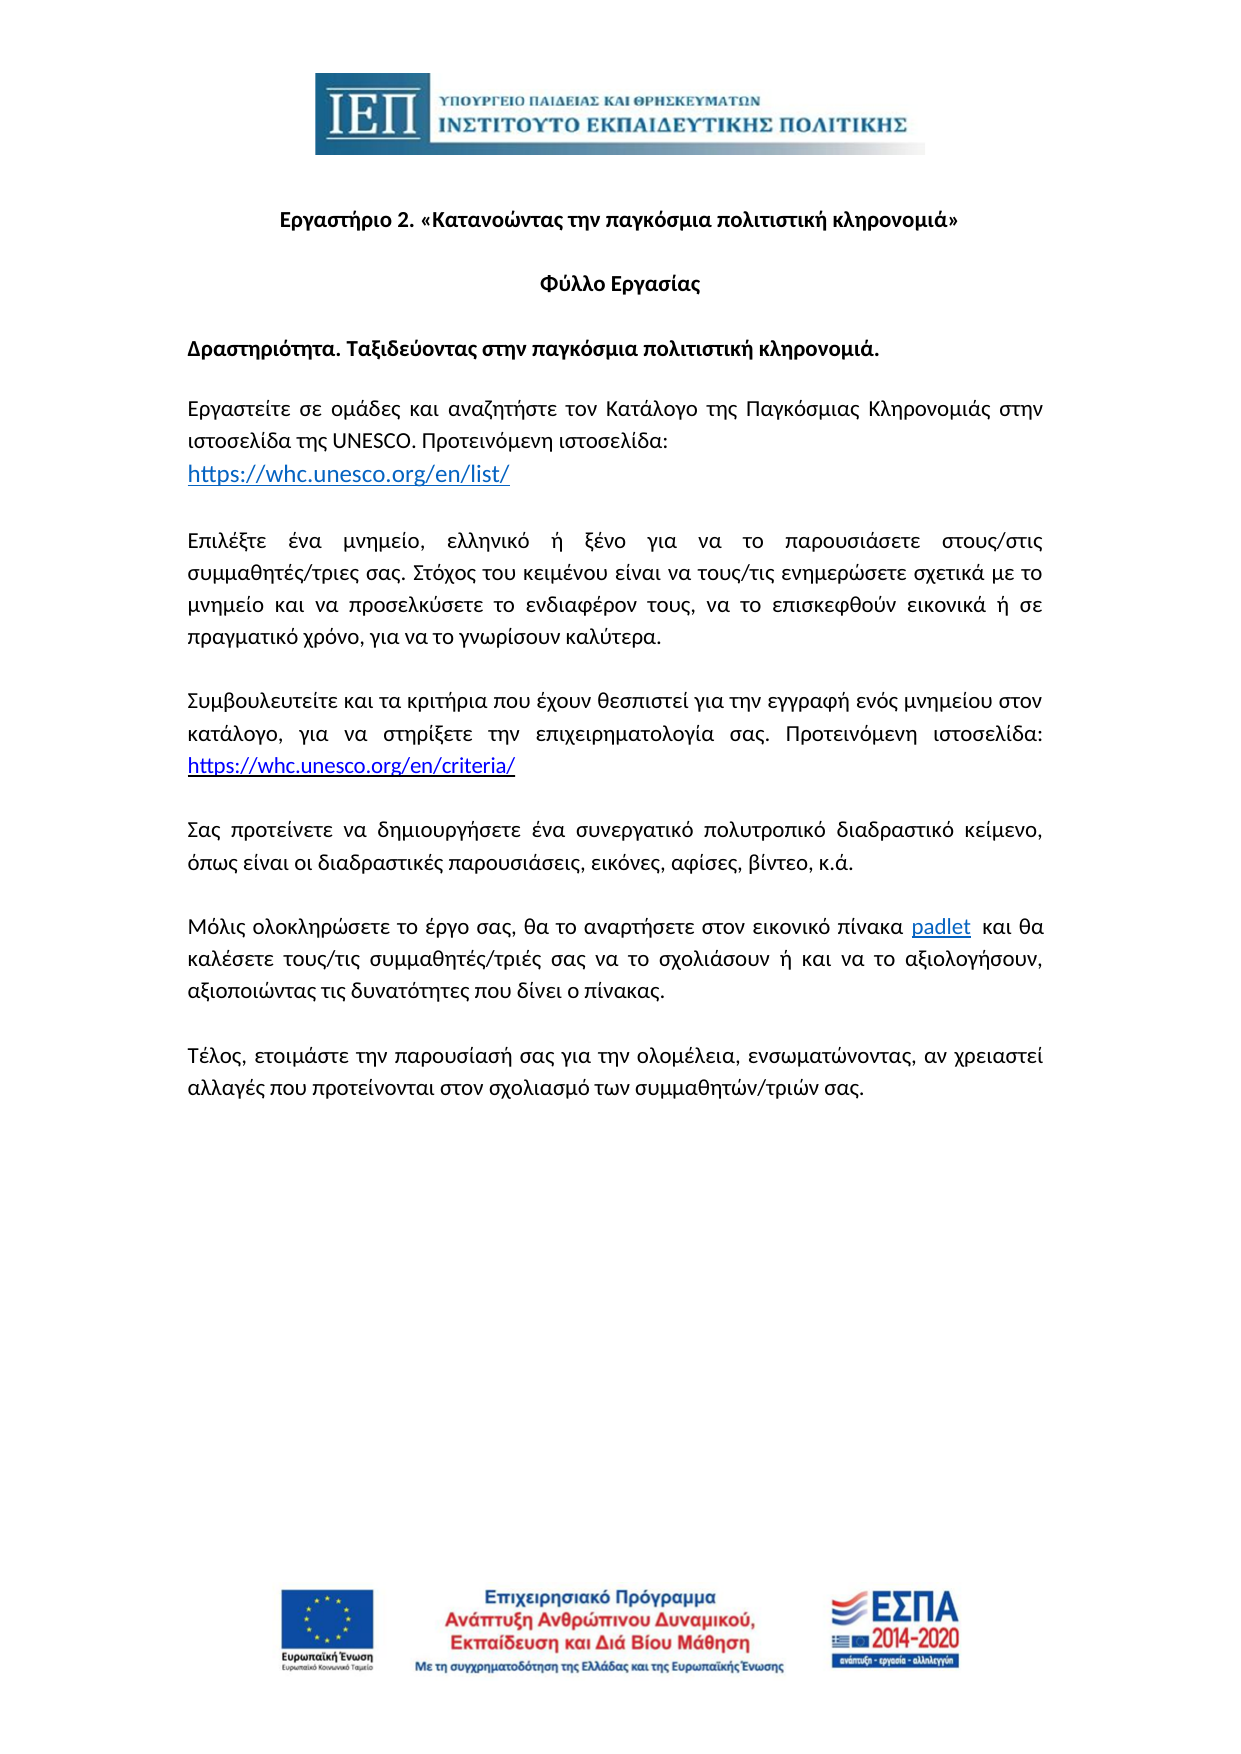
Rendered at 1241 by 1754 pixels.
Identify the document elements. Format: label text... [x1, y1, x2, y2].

text https://whc.unesco.org/en/list/ [187, 458, 1044, 489]
text Τέλος, ετοιμάστε την παρουσίασή σας για την ολομέλεια, ενσωματώνοντας, αν χρειαστεί αλλαγές που προτείνονται στον σχολιασμό των συμμαθητών/τριών σας. [187, 1041, 1044, 1101]
picture [260, 1582, 980, 1681]
text Μόλις ολοκληρώσετε το έργο σας, θα το αναρτήσετε στον εικονικό πίνακα padlet και θα καλέσετε τους/τις συμμαθητές/τριές σας να το σχολιάσουν ή και να το αξιολογήσουν, αξιοποιώντας τις δυνατότητες που δίνει ο πίνακας. [187, 912, 1044, 1004]
text Δραστηριότητα. Ταξιδεύοντας στην παγκόσμια πολιτιστική κληρονομιά. [187, 334, 1044, 362]
text Επιλέξτε ένα μνημείο, ελληνικό ή ξένο για να το παρουσιάσετε στους/στις συμμαθητές/τριες σας. Στόχος του κειμένου είναι να τους/τις ενημερώσετε σχετικά με το μνημείο και να προσελκύσετε το ενδιαφέρον τους, να το επισκεφθούν εικονικά ή σε πραγματικό χρόνο, για να το γνωρίσουν καλύτερα. [187, 526, 1044, 650]
text Φύλλο Εργασίας [187, 269, 1053, 298]
text Σας προτείνετε να δημιουργήσετε ένα συνεργατικό πολυτροπικό διαδραστικό κείμενο, όπως είναι οι διαδραστικές παρουσιάσεις, εικόνες, αφίσες, βίντεο, κ.ά. [187, 815, 1044, 876]
text Συμβουλευτείτε και τα κριτήρια που έχουν θεσπιστεί για την εγγραφή ενός μνημείου στον κατάλογο, για να στηρίξετε την επιχειρηματολογία σας. Προτεινόμενη ιστοσελίδα: https://whc.unesco.org/en/criteria/ [187, 687, 1044, 779]
text Εργαστήριο 2. «Κατανοώντας την παγκόσμια πολιτιστική κληρονομιά» [187, 205, 1053, 233]
picture [315, 73, 926, 155]
text Εργαστείτε σε ομάδες και αναζητήστε τον Κατάλογο της Παγκόσμιας Κληρονομιάς στην ιστοσελίδα της UNESCO. Προτεινόμενη ιστοσελίδα: [187, 394, 1044, 454]
